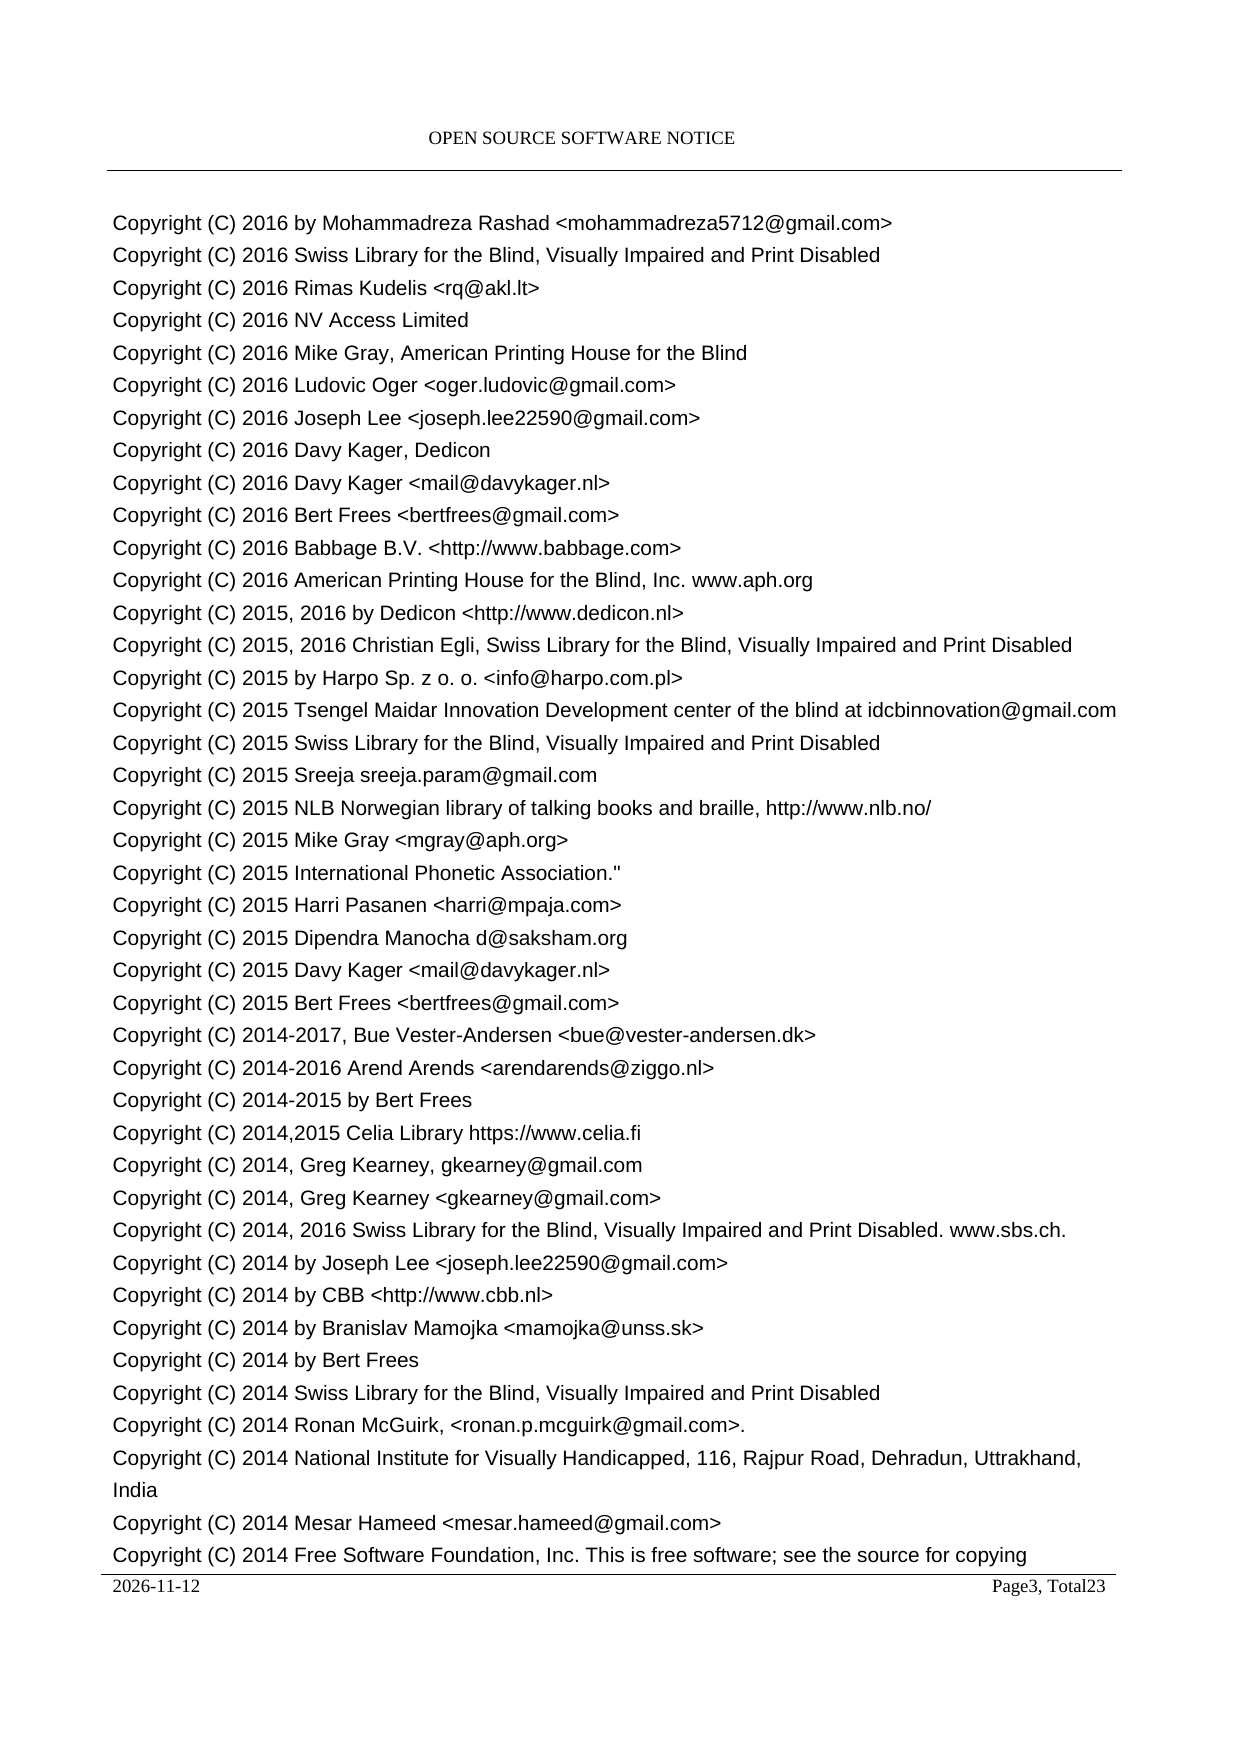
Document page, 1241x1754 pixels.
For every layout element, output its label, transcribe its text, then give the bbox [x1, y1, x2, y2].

text Copyright (C) 2016 American Printing House for the Blind, Inc. www.aph.org [112, 564, 1128, 596]
text Copyright (C) 2016 Swiss Library for the Blind, Visually Impaired and Print Disabled [112, 239, 1128, 271]
text Copyright (C) 2014 by CBB <http://www.cbb.nl> [112, 1279, 1128, 1311]
text Copyright (C) 2015 International Phonetic Association." [112, 856, 1128, 889]
text Copyright (C) 2014 by Branislav Mamojka <mamojka@unss.sk> [112, 1311, 1128, 1344]
text Copyright (C) 2016 Babbage B.V. <http://www.babbage.com> [112, 531, 1128, 564]
text Copyright (C) 2014 Ronan McGuirk, <ronan.p.mcguirk@gmail.com>. [112, 1409, 1128, 1441]
text Copyright (C) 2014-2016 Arend Arends <arendarends@ziggo.nl> [112, 1051, 1128, 1084]
text Copyright (C) 2016 Davy Kager <mail@davykager.nl> [112, 466, 1128, 499]
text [112, 1539, 1128, 1571]
text Copyright (C) 2016 Joseph Lee <joseph.lee22590@gmail.com> [112, 401, 1128, 434]
text Copyright (C) 2014-2015 by Bert Frees [112, 1084, 1128, 1116]
text Copyright (C) 2016 Ludovic Oger <oger.ludovic@gmail.com> [112, 369, 1128, 401]
text Copyright (C) 2014, Greg Kearney <gkearney@gmail.com> [112, 1181, 1128, 1214]
text Copyright (C) 2015 Mike Gray <mgray@aph.org> [112, 824, 1128, 856]
text Copyright (C) 2016 by Mohammadreza Rashad <mohammadreza5712@gmail.com> [112, 206, 1128, 239]
text Copyright (C) 2014-2017, Bue Vester-Andersen <bue@vester-andersen.dk> [112, 1019, 1128, 1051]
text Copyright (C) 2016 Davy Kager, Dedicon [112, 434, 1128, 466]
text Copyright (C) 2015 Davy Kager <mail@davykager.nl> [112, 954, 1128, 986]
text Copyright (C) 2016 Mike Gray, American Printing House for the Blind [112, 336, 1128, 369]
text Copyright (C) 2015 Sreeja sreeja.param@gmail.com [112, 759, 1128, 791]
text Copyright (C) 2015 Swiss Library for the Blind, Visually Impaired and Print Disabled [112, 726, 1128, 759]
text Copyright (C) 2015 Bert Frees <bertfrees@gmail.com> [112, 986, 1128, 1019]
text Copyright (C) 2014, Greg Kearney, gkearney@gmail.com [112, 1149, 1128, 1181]
text Copyright (C) 2014,2015 Celia Library https://www.celia.fi [112, 1116, 1128, 1149]
text Copyright (C) 2016 Bert Frees <bertfrees@gmail.com> [112, 499, 1128, 531]
text Copyright (C) 2015 Dipendra Manocha d@saksham.org [112, 921, 1128, 954]
text Copyright (C) 2016 Rimas Kudelis <rq@akl.lt> [112, 271, 1128, 304]
text Copyright (C) 2015 Harri Pasanen <harri@mpaja.com> [112, 889, 1128, 921]
text Copyright (C) 2015, 2016 Christian Egli, Swiss Library for the Blind, Visually Impaired and Print Disabled [112, 629, 1128, 661]
text Copyright (C) 2014 by Joseph Lee <joseph.lee22590@gmail.com> [112, 1246, 1128, 1279]
text Copyright (C) 2015 by Harpo Sp. z o. o. <info@harpo.com.pl> [112, 661, 1128, 694]
text Copyright (C) 2014 Swiss Library for the Blind, Visually Impaired and Print Disabled [112, 1376, 1128, 1409]
text Copyright (C) 2014, 2016 Swiss Library for the Blind, Visually Impaired and Print Disabled. www.sbs.ch. [112, 1214, 1128, 1246]
text Copyright (C) 2015 Tsengel Maidar Innovation Development center of the blind at idcbinnovation@gmail.com [112, 694, 1128, 726]
text Copyright (C) 2015, 2016 by Dedicon <http://www.dedicon.nl> [112, 596, 1128, 629]
text Copyright (C) 2014 National Institute for Visually Handicapped, 116, Rajpur Road, Dehradun, Uttrakhand, India [112, 1441, 1128, 1506]
text Copyright (C) 2016 NV Access Limited [112, 304, 1128, 336]
text Copyright (C) 2015 NLB Norwegian library of talking books and braille, http://www.nlb.no/ [112, 791, 1128, 824]
text Copyright (C) 2014 Mesar Hameed <mesar.hameed@gmail.com> [112, 1506, 1128, 1539]
text Copyright (C) 2014 by Bert Frees [112, 1344, 1128, 1376]
